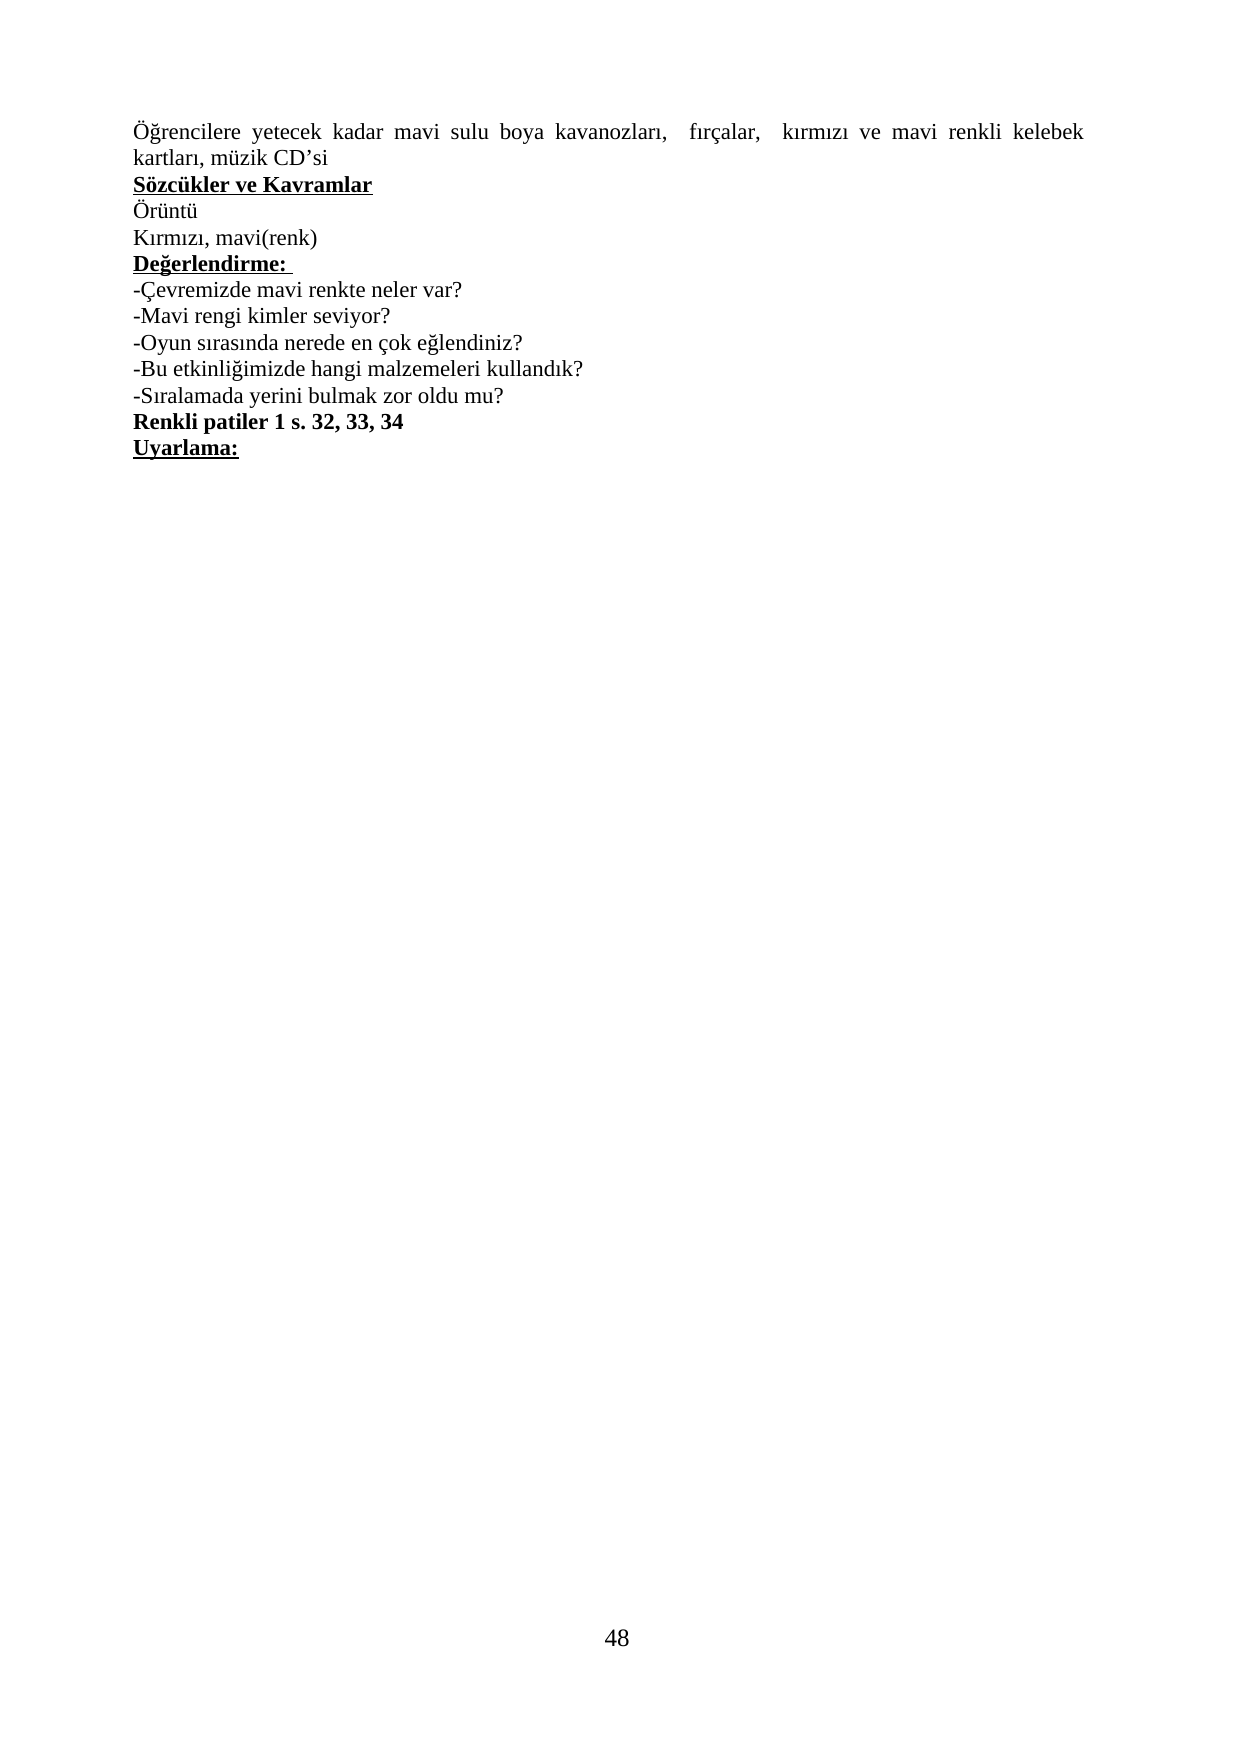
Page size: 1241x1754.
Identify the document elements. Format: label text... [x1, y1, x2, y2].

text -Sıralamada yerini bulmak zor oldu mu? [133, 382, 1086, 408]
text Sözcükler ve Kavramlar [133, 171, 1086, 197]
text Renkli patiler 1 s. 32, 33, 34 [133, 408, 1086, 434]
text Değerlendirme: [133, 250, 1086, 276]
text Örüntü [133, 197, 1086, 223]
text Uyarlama: [133, 434, 1086, 461]
text -Mavi rengi kimler seviyor? [133, 303, 1086, 329]
text Kırmızı, mavi(renk) [133, 223, 1086, 250]
text -Çevremizde mavi renkte neler var? [133, 276, 1086, 303]
text Öğrencilere yetecek kadar mavi sulu boya kavanozları, fırçalar, kırmızı ve mavi renkli kelebek kartları, müzik CD’si [133, 118, 1086, 171]
text -Oyun sırasında nerede en çok eğlendiniz? [133, 329, 1086, 355]
text -Bu etkinliğimizde hangi malzemeleri kullandık? [133, 355, 1086, 382]
